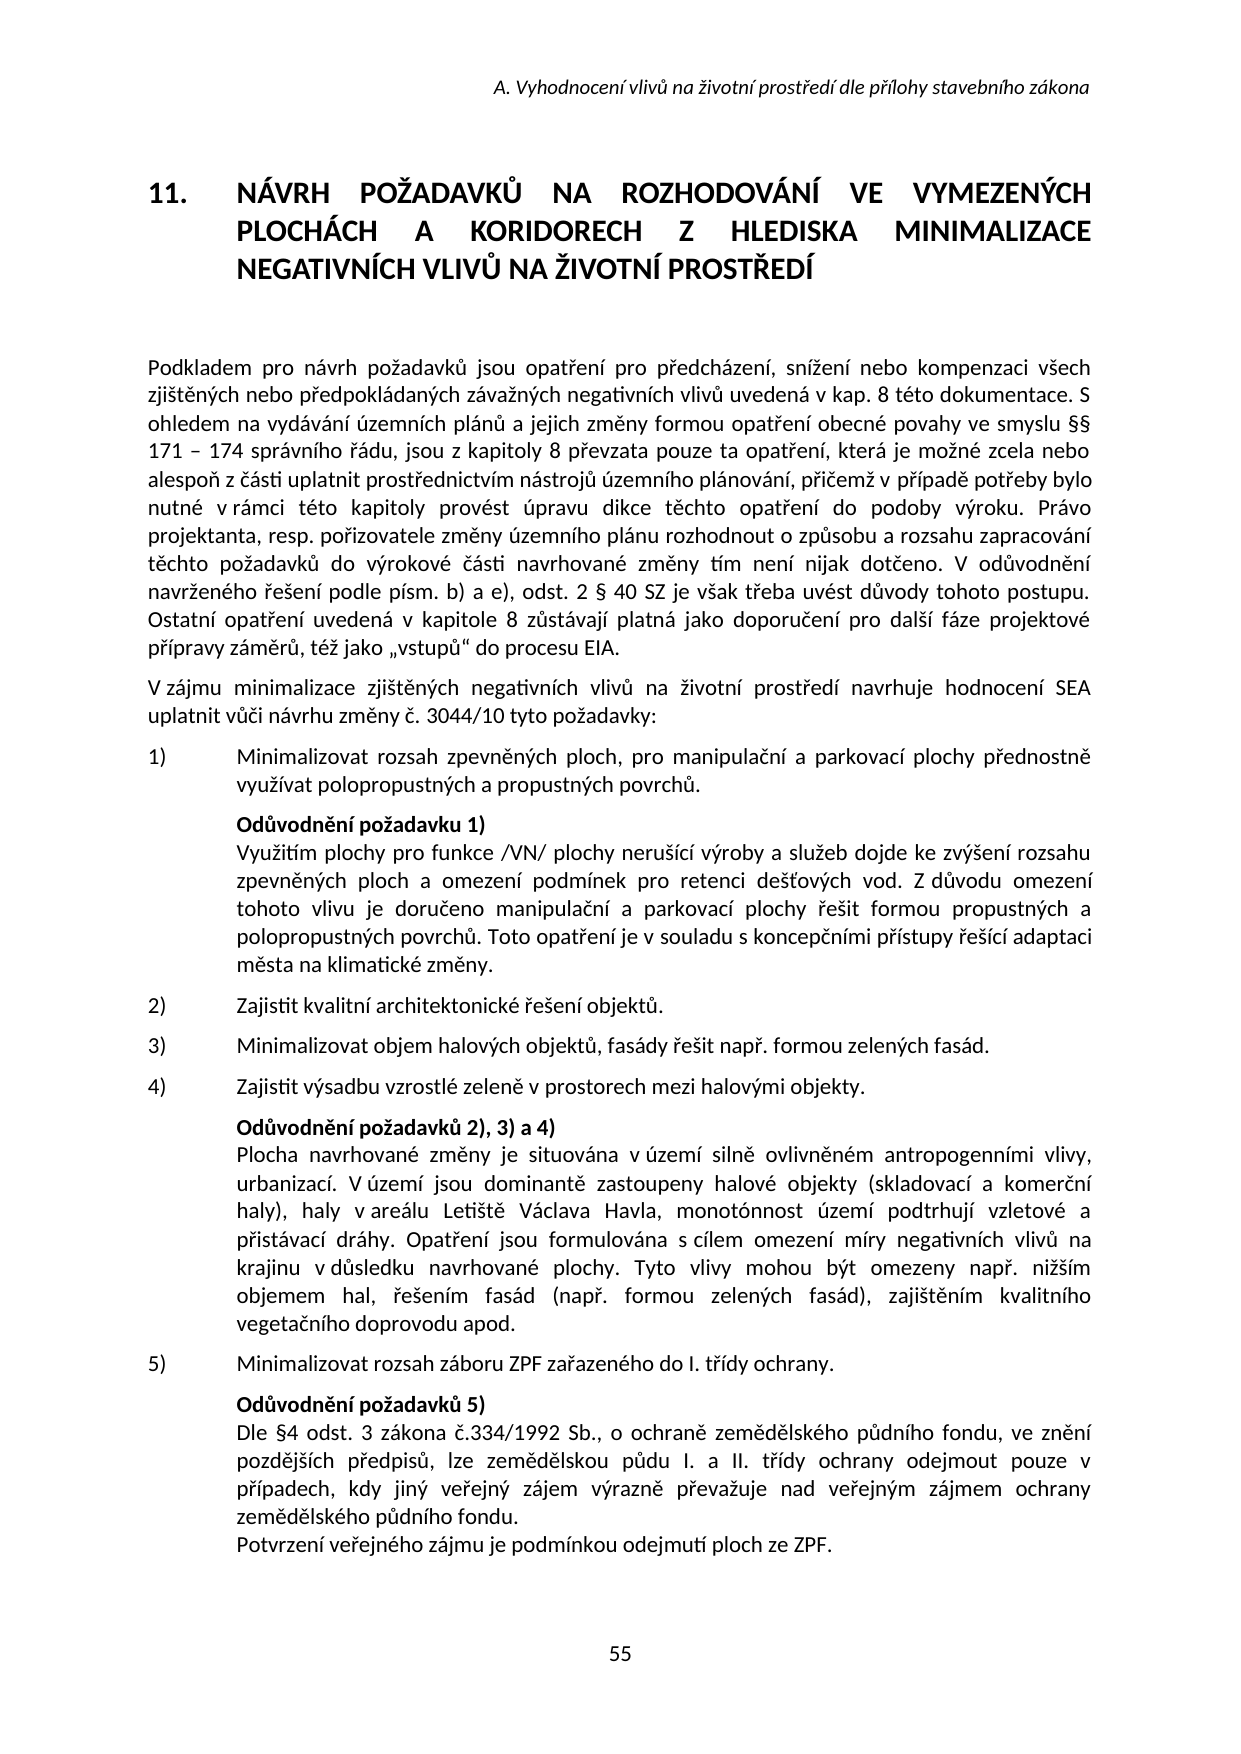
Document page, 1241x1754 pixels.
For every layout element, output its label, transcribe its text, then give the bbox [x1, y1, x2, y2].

text Odůvodnění požadavku 1) [236, 810, 1092, 838]
list Minimalizovat rozsah záboru ZPF zařazeného do I. třídy ochrany. [148, 1349, 1092, 1377]
text Využitím plochy pro funkce /VN/ plochy nerušící výroby a služeb dojde ke zvýšení rozsahu zpevněných ploch a omezení podmínek pro retenci dešťových vod. Z důvodu omezení tohoto vlivu je doručeno manipulační a parkovací plochy řešit formou propustných a polopropustných povrchů. Toto opatření je v souladu s koncepčními přístupy řešící adaptaci města na klimatické změny. [236, 838, 1092, 978]
text Dle §4 odst. 3 zákona č.334/1992 Sb., o ochraně zemědělského půdního fondu, ve znění pozdějších předpisů, lze zemědělskou půdu I. a II. třídy ochrany odejmout pouze v případech, kdy jiný veřejný zájem výrazně převažuje nad veřejným zájmem ochrany zemědělského půdního fondu. [236, 1418, 1092, 1530]
text Odůvodnění požadavků 2), 3) a 4) [236, 1113, 1092, 1141]
text Podkladem pro návrh požadavků jsou opatření pro předcházení, snížení nebo kompenzaci všech zjištěných nebo předpokládaných závažných negativních vlivů uvedená v kap. 8 této dokumentace. S ohledem na vydávání územních plánů a jejich změny formou opatření obecné povahy ve smyslu §§ 171 – 174 správního řádu, jsou z kapitoly 8 převzata pouze ta opatření, která je možné zcela nebo alespoň z části uplatnit prostřednictvím nástrojů územního plánování, přičemž v případě potřeby bylo nutné v rámci této kapitoly provést úpravu dikce těchto opatření do podoby výroku. Právo projektanta, resp. pořizovatele změny územního plánu rozhodnout o způsobu a rozsahu zapracování těchto požadavků do výrokové části navrhované změny tím není nijak dotčeno. V odůvodnění navrženého řešení podle písm. b) a e), odst. 2 § 40 SZ je však třeba uvést důvody tohoto postupu. Ostatní opatření uvedená v kapitole 8 zůstávají platná jako doporučení pro další fáze projektové přípravy záměrů, též jako „vstupů“ do procesu EIA. [148, 353, 1092, 661]
text V zájmu minimalizace zjištěných negativních vlivů na životní prostředí navrhuje hodnocení SEA uplatnit vůči návrhu změny č. 3044/10 tyto požadavky: [148, 673, 1092, 729]
list Minimalizovat objem halových objektů, fasády řešit např. formou zelených fasád. [148, 1032, 1092, 1059]
text Potvrzení veřejného zájmu je podmínkou odejmutí ploch ze ZPF. [236, 1530, 1092, 1558]
list Minimalizovat rozsah zpevněných ploch, pro manipulační a parkovací plochy přednostně využívat polopropustných a propustných povrchů. [148, 742, 1092, 798]
subtitle 11. Návrh požadavků na rozhodování ve vymezených plochách a koridorech z hlediska minimalizace negativních vlivů na životní prostředí [148, 173, 1092, 287]
text Odůvodnění požadavků 5) [236, 1390, 1092, 1418]
text Plocha navrhované změny je situována v území silně ovlivněném antropogenními vlivy, urbanizací. V území jsou dominantě zastoupeny halové objekty (skladovací a komerční haly), haly v areálu Letiště Václava Havla, monotónnost území podtrhují vzletové a přistávací dráhy. Opatření jsou formulována s cílem omezení míry negativních vlivů na krajinu v důsledku navrhované plochy. Tyto vlivy mohou být omezeny např. nižším objemem hal, řešením fasád (např. formou zelených fasád), zajištěním kvalitního vegetačního doprovodu apod. [236, 1141, 1092, 1337]
list Zajistit kvalitní architektonické řešení objektů. [148, 991, 1092, 1019]
list Zajistit výsadbu vzrostlé zeleně v prostorech mezi halovými objekty. [148, 1072, 1092, 1100]
